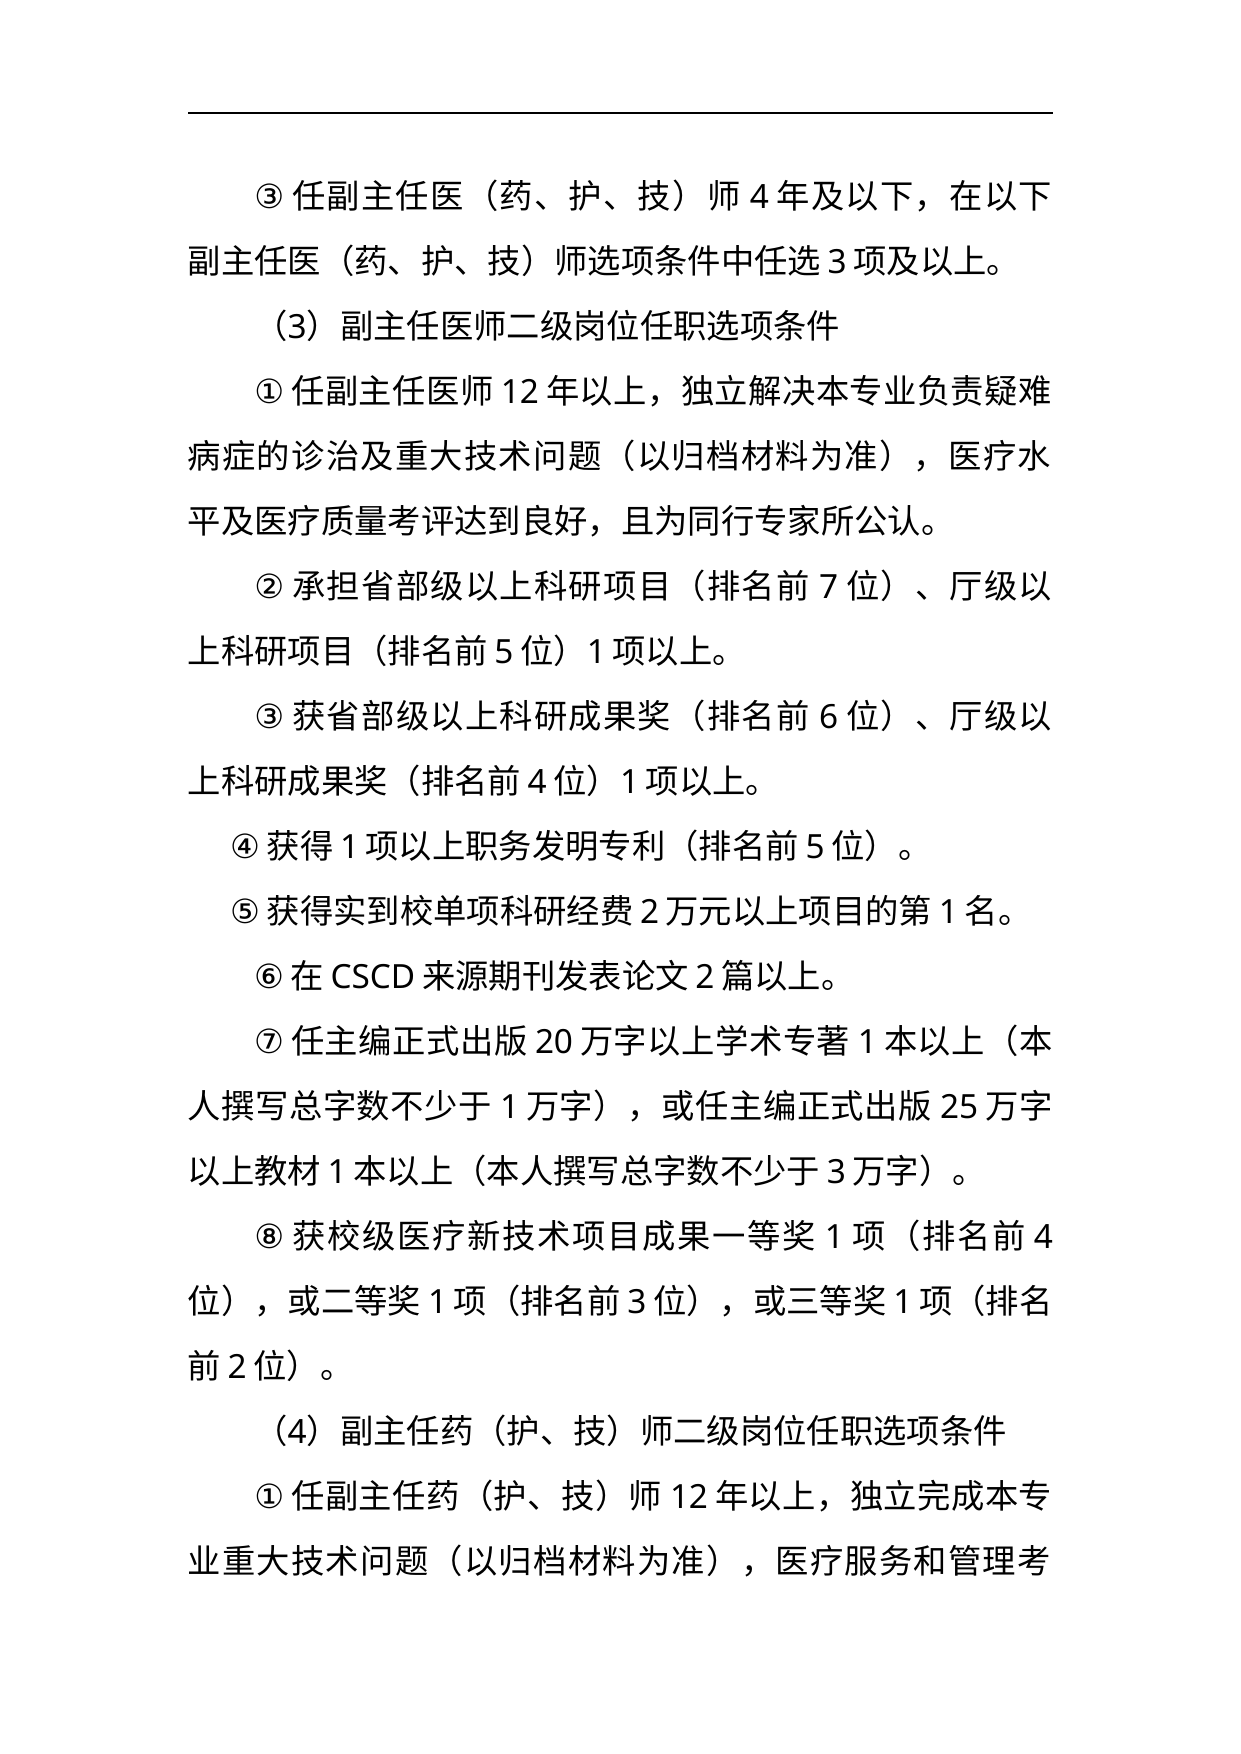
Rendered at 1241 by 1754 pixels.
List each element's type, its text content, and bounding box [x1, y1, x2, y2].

text ③任副主任医（药、护、技）师4年及以下，在以下副主任医（药、护、技）师选项条件中任选3项及以上。 [187, 162, 1053, 292]
text ②承担省部级以上科研项目（排名前7位）、厅级以上科研项目（排名前5位）1项以上。 [187, 552, 1053, 682]
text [187, 1462, 1053, 1592]
text ⑥在CSCD来源期刊发表论文2篇以上。 [187, 942, 1053, 1007]
text ①任副主医师12年以上，独立解决本专业负责疑难病症的诊治及重大技术问题（以归档材料为准），医疗水平及医疗质量考评达到良好，且为同行专家所公认。 [187, 357, 1053, 552]
text ⑦任主编正式出版20万字以上学术专著1本以上（本人撰写总字数不少于1万字），或任主编正式出版25万字以上教材1本以上（本人撰写总字数不少于3万字）。 [187, 1007, 1053, 1202]
text ④获得1项以上职务发明专利（排名前5位）。 [187, 812, 1053, 877]
text ⑧获校级医疗新技术项目成果一等奖1项（排名前4位），或二等奖1项（排名前3位），或三等奖1项（排名前2位）。 [187, 1202, 1053, 1397]
text （4）副主任药（护、技）师二级岗位任职选项条件 [187, 1397, 1053, 1462]
text ③获省部级以上科研成果奖（排名前6位）、厅级以上科研成果奖（排名前4位）1项以上。 [187, 682, 1053, 812]
text （3）副主医师二级岗位任职选项条件 [187, 292, 1053, 357]
text ⑤获得实到校单项科研经费2万元以上项目的第1名。 [187, 877, 1053, 942]
